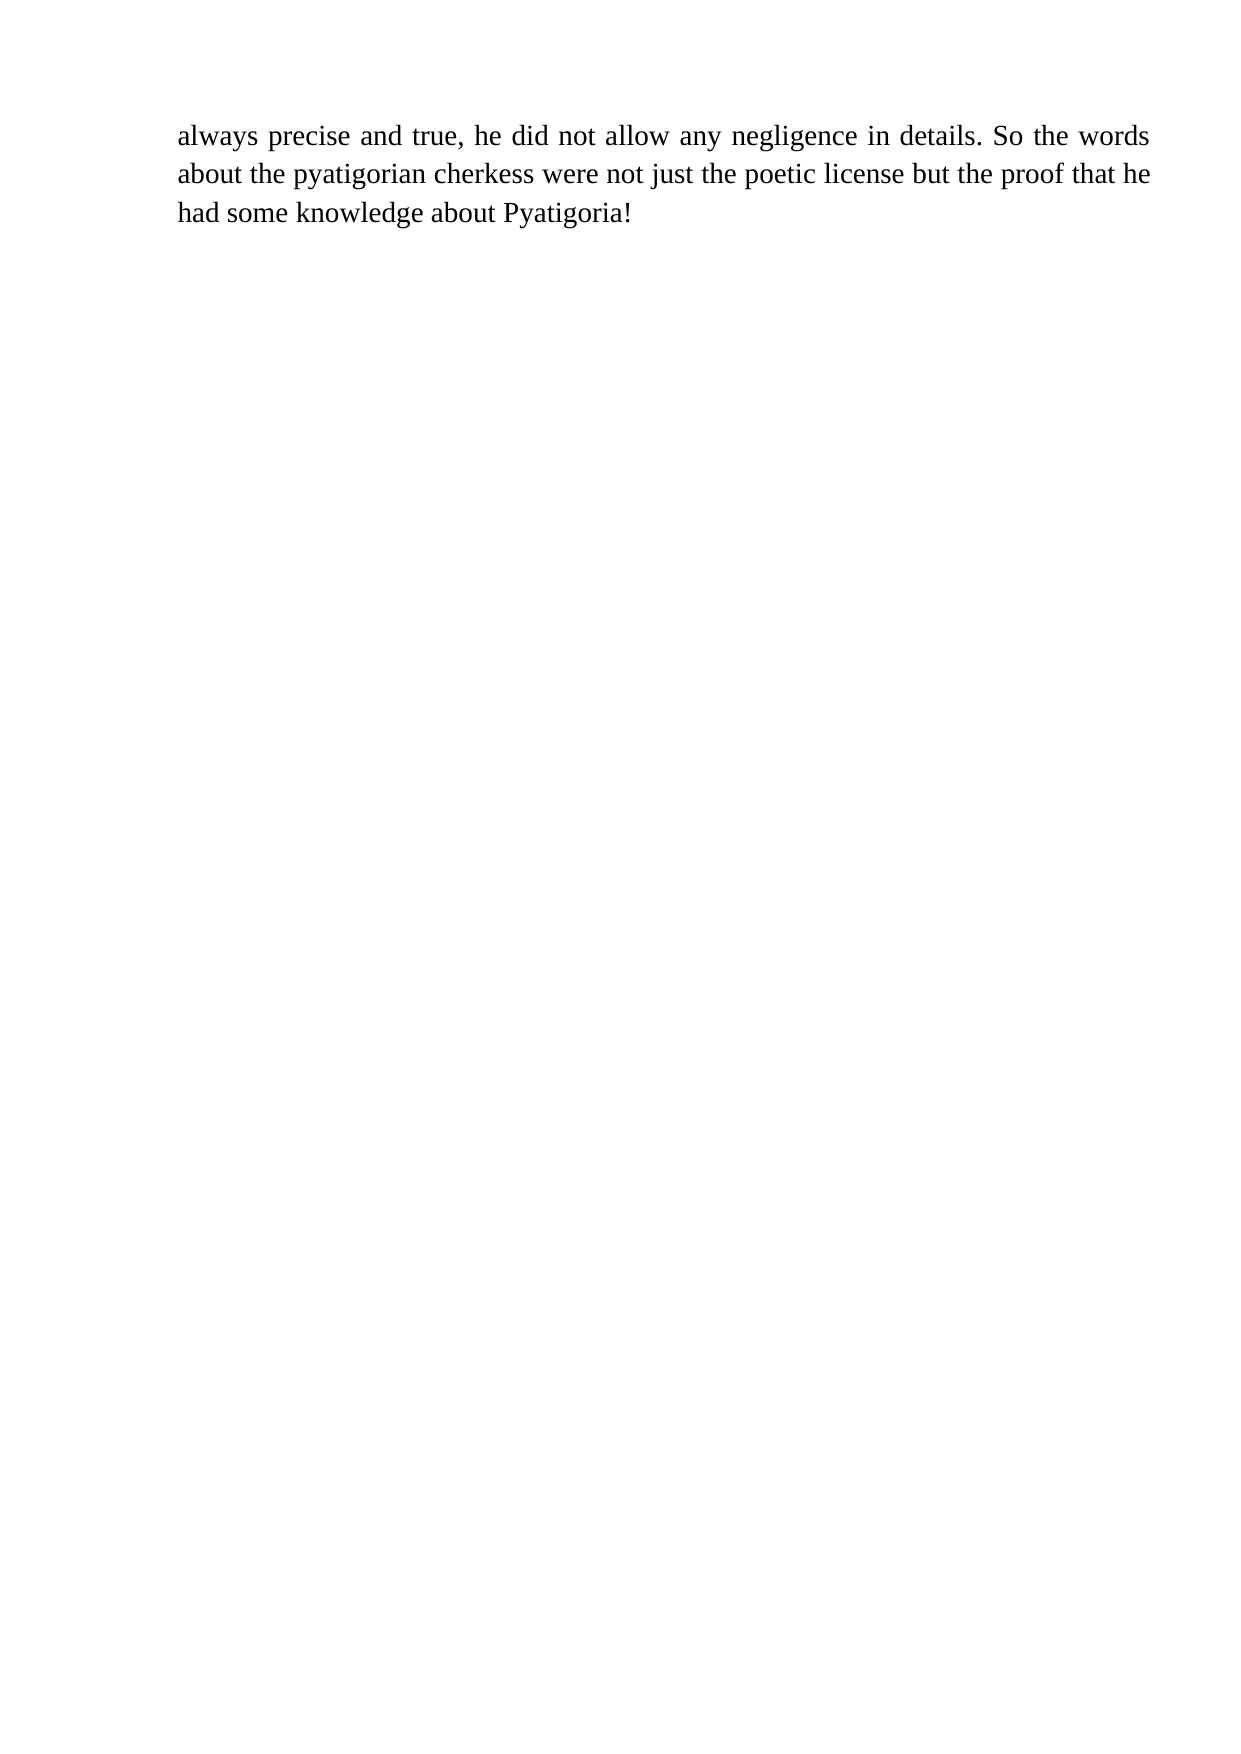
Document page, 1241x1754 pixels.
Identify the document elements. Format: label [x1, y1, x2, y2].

text [177, 118, 1152, 229]
